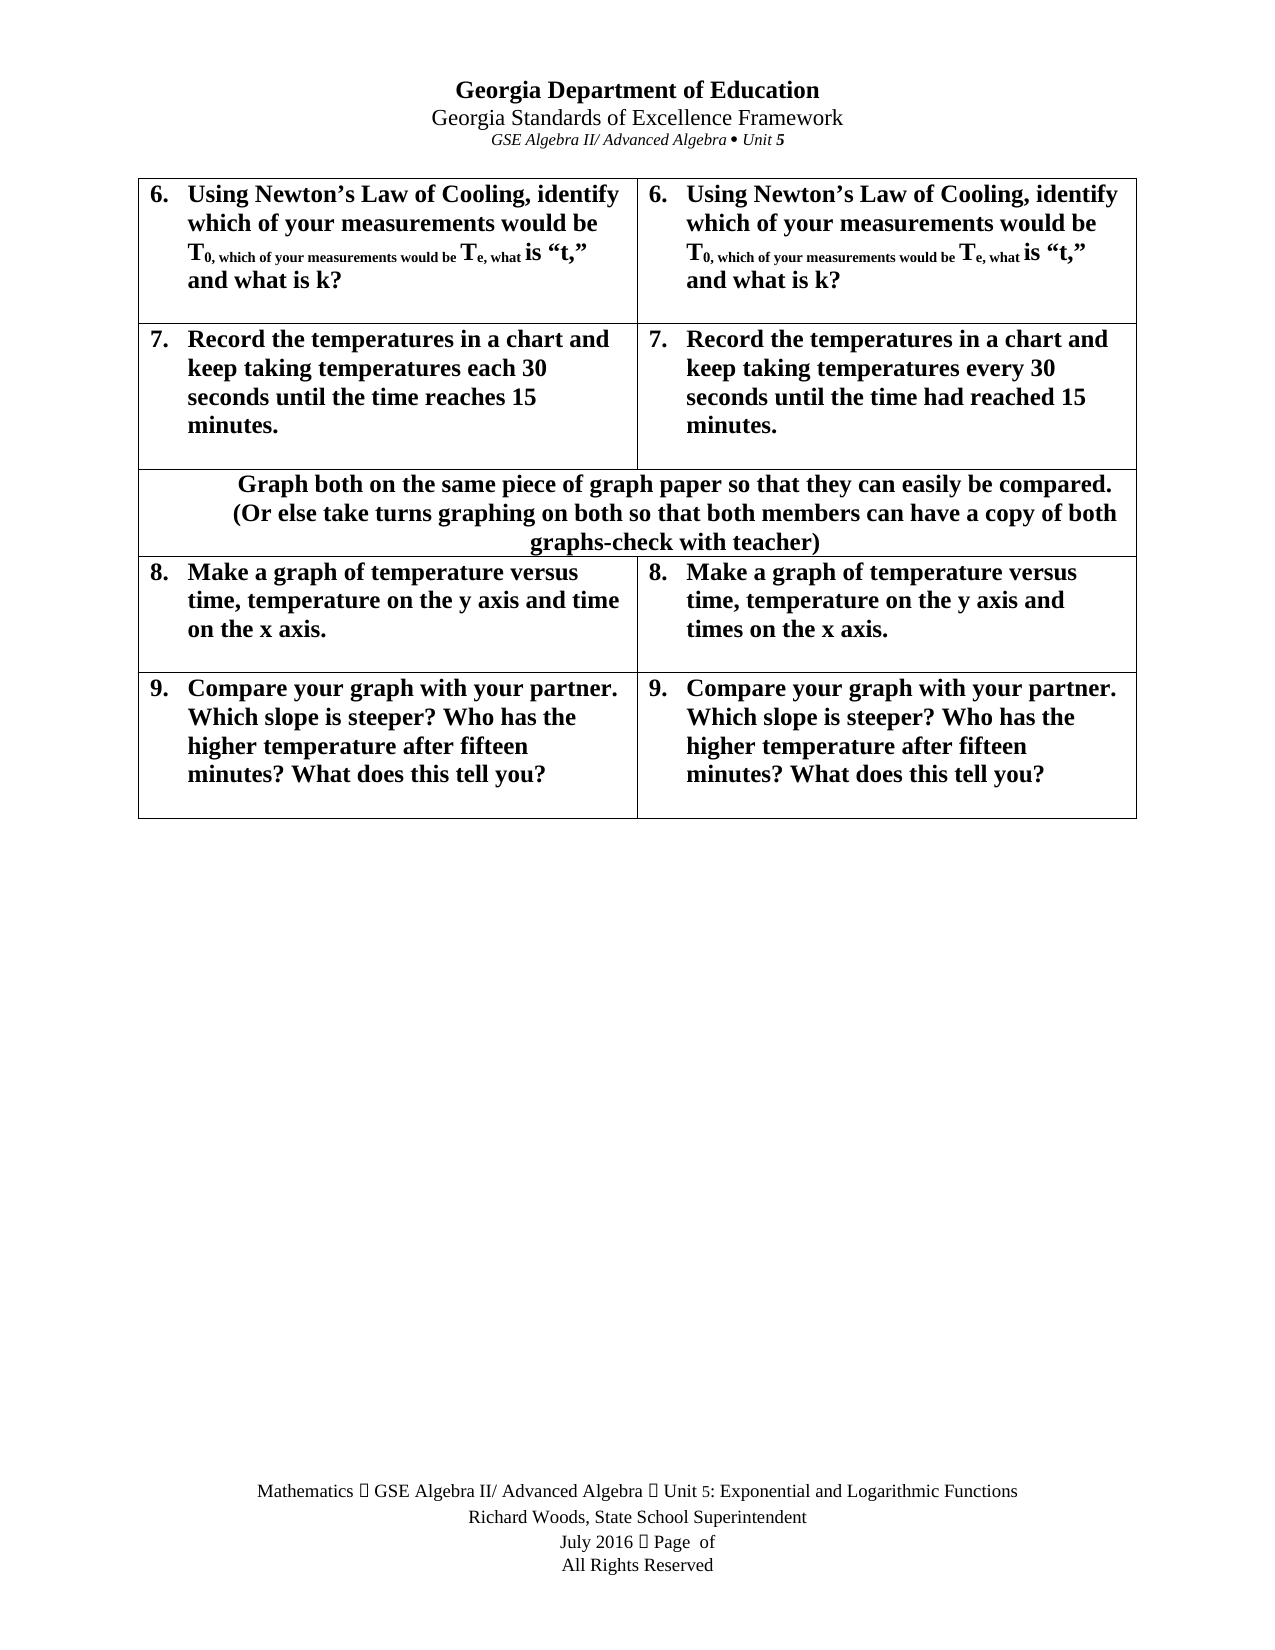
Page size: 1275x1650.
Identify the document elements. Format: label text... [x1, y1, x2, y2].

table_cell Record the temperatures in a chart and keep taking temperatures every 30 seconds until the time had reached 15 minutes. [638, 324, 1136, 468]
table_cell Using Newton’s Law of Cooling, identify which of your measurements would be T0, which of your measurements would be Te, what is “t,” and what is k? [139, 179, 637, 323]
table_cell Using Newton’s Law of Cooling, identify which of your measurements would be T0, which of your measurements would be Te, what is “t,” and what is k? [638, 179, 1136, 323]
table_cell Graph both on the same piece of graph paper so that they can easily be compared. (Or else take turns graphing on both so that both members can have a copy of both graphs-check with teacher) [139, 470, 1136, 556]
table_cell Record the temperatures in a chart and keep taking temperatures each 30 seconds until the time reaches 15 minutes. [139, 324, 637, 468]
table_cell Compare your graph with your partner. Which slope is steeper? Who has the higher temperature after fifteen minutes? What does this tell you? [139, 673, 637, 817]
table_cell Make a graph of temperature versus time, temperature on the y axis and times on the x axis. [638, 557, 1136, 672]
table_cell Make a graph of temperature versus time, temperature on the y axis and time on the x axis. [139, 557, 637, 672]
table_cell Compare your graph with your partner. Which slope is steeper? Who has the higher temperature after fifteen minutes? What does this tell you? [638, 673, 1136, 817]
